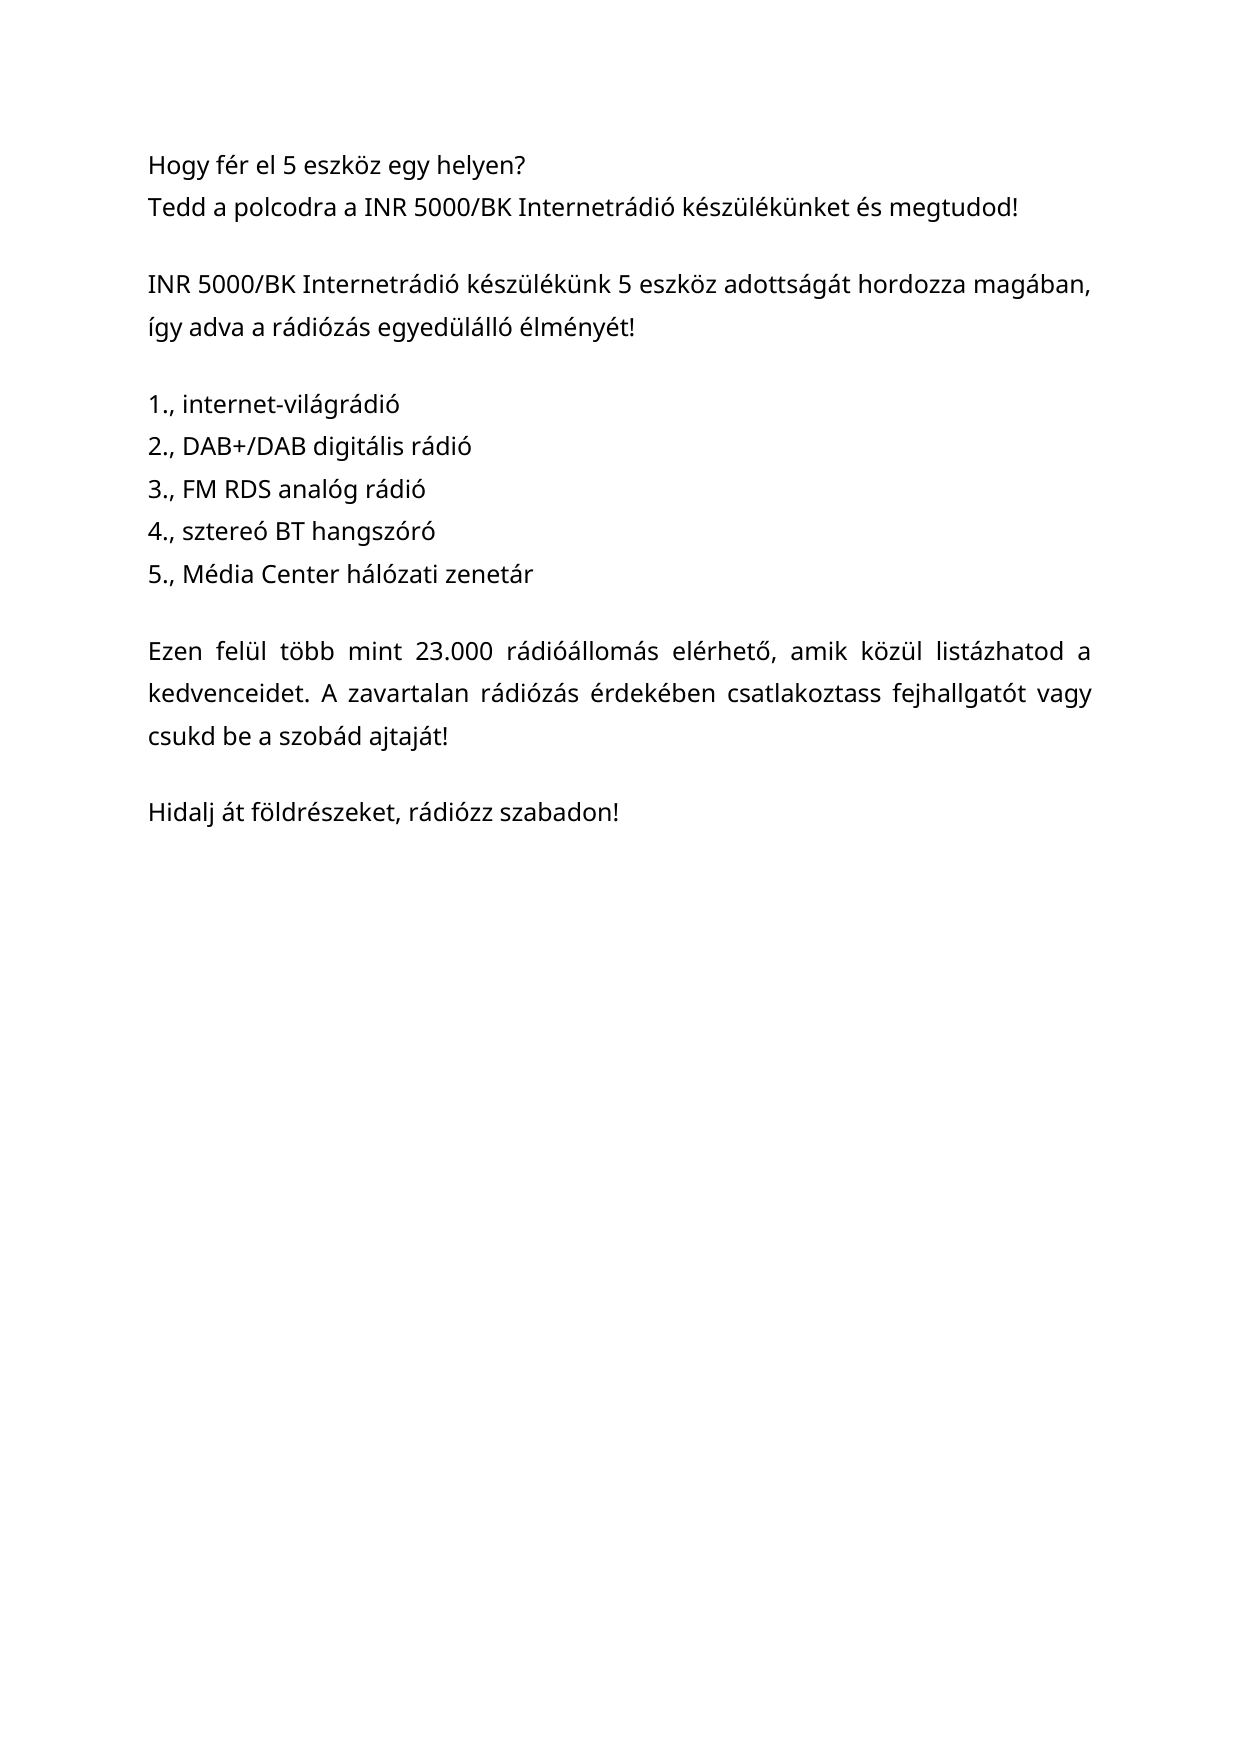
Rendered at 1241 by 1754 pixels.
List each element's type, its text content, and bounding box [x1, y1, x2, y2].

text Ezen felül több mint 23.000 rádióállomás elérhető, amik közül listázhatod a kedvenceidet. A zavartalan rádiózás érdekében csatlakoztass fejhallgatót vagy csukd be a szobád ajtaját! [148, 633, 1093, 761]
text INR 5000/BK Internetrádió készülékünk 5 eszköz adottságát hordozza magában, így adva a rádiózás egyedülálló élményét! [148, 267, 1093, 352]
text Hogy fér el 5 eszköz egy helyen? [148, 148, 1093, 190]
text Hidalj át földrészeket, rádiózz szabadon! [148, 795, 1093, 838]
text 5., Média Center hálózati zenetár [148, 556, 1093, 599]
text Tedd a polcodra a INR 5000/BK Internetrádió készülékünket és megtudod! [148, 190, 1093, 233]
text 1., internet-világrádió 2., DAB+/DAB digitális rádió 3., FM RDS analóg rádió 4., sztereó BT hangszóró [148, 386, 1093, 556]
